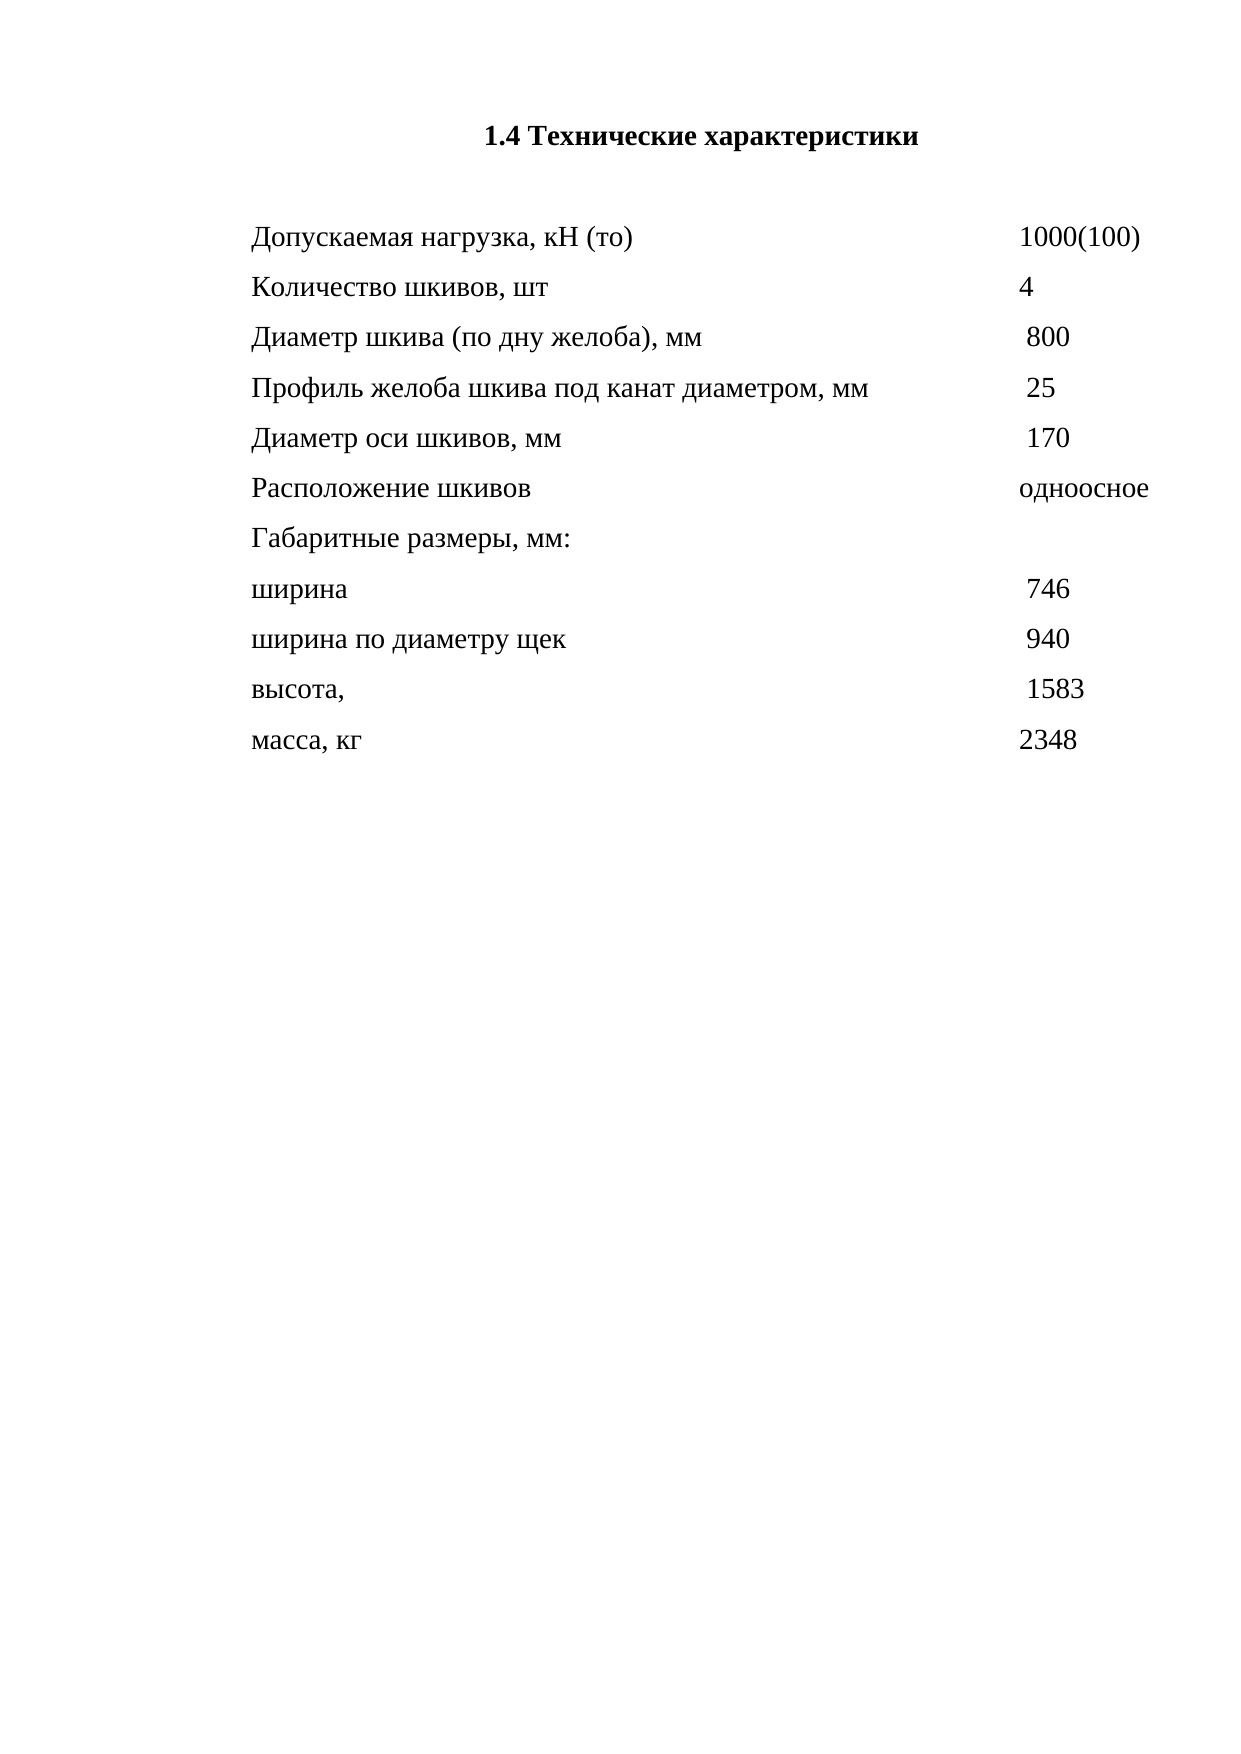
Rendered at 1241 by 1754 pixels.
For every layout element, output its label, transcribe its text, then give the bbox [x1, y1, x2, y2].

text 1.4 Технические характеристики [177, 118, 1152, 152]
text ширина по диаметру щек 940 [177, 621, 1152, 655]
text масса, кг 2348 [177, 722, 1152, 755]
text Допускаемая нагрузка, кН (то) 1000(100) [177, 219, 1152, 252]
text высота, 1583 [177, 672, 1152, 705]
text Количество шкивов, шт 4 [177, 269, 1152, 303]
text Габаритные размеры, мм: [177, 521, 1152, 554]
text Расположение шкивов одноосное [177, 470, 1152, 504]
text Диаметр шкива (по дну желоба), мм 800 [177, 319, 1152, 353]
text ширина 746 [177, 571, 1152, 604]
text Профиль желоба шкива под канат диаметром, мм 25 [177, 370, 1152, 403]
text Диаметр оси шкивов, мм 170 [177, 420, 1152, 453]
